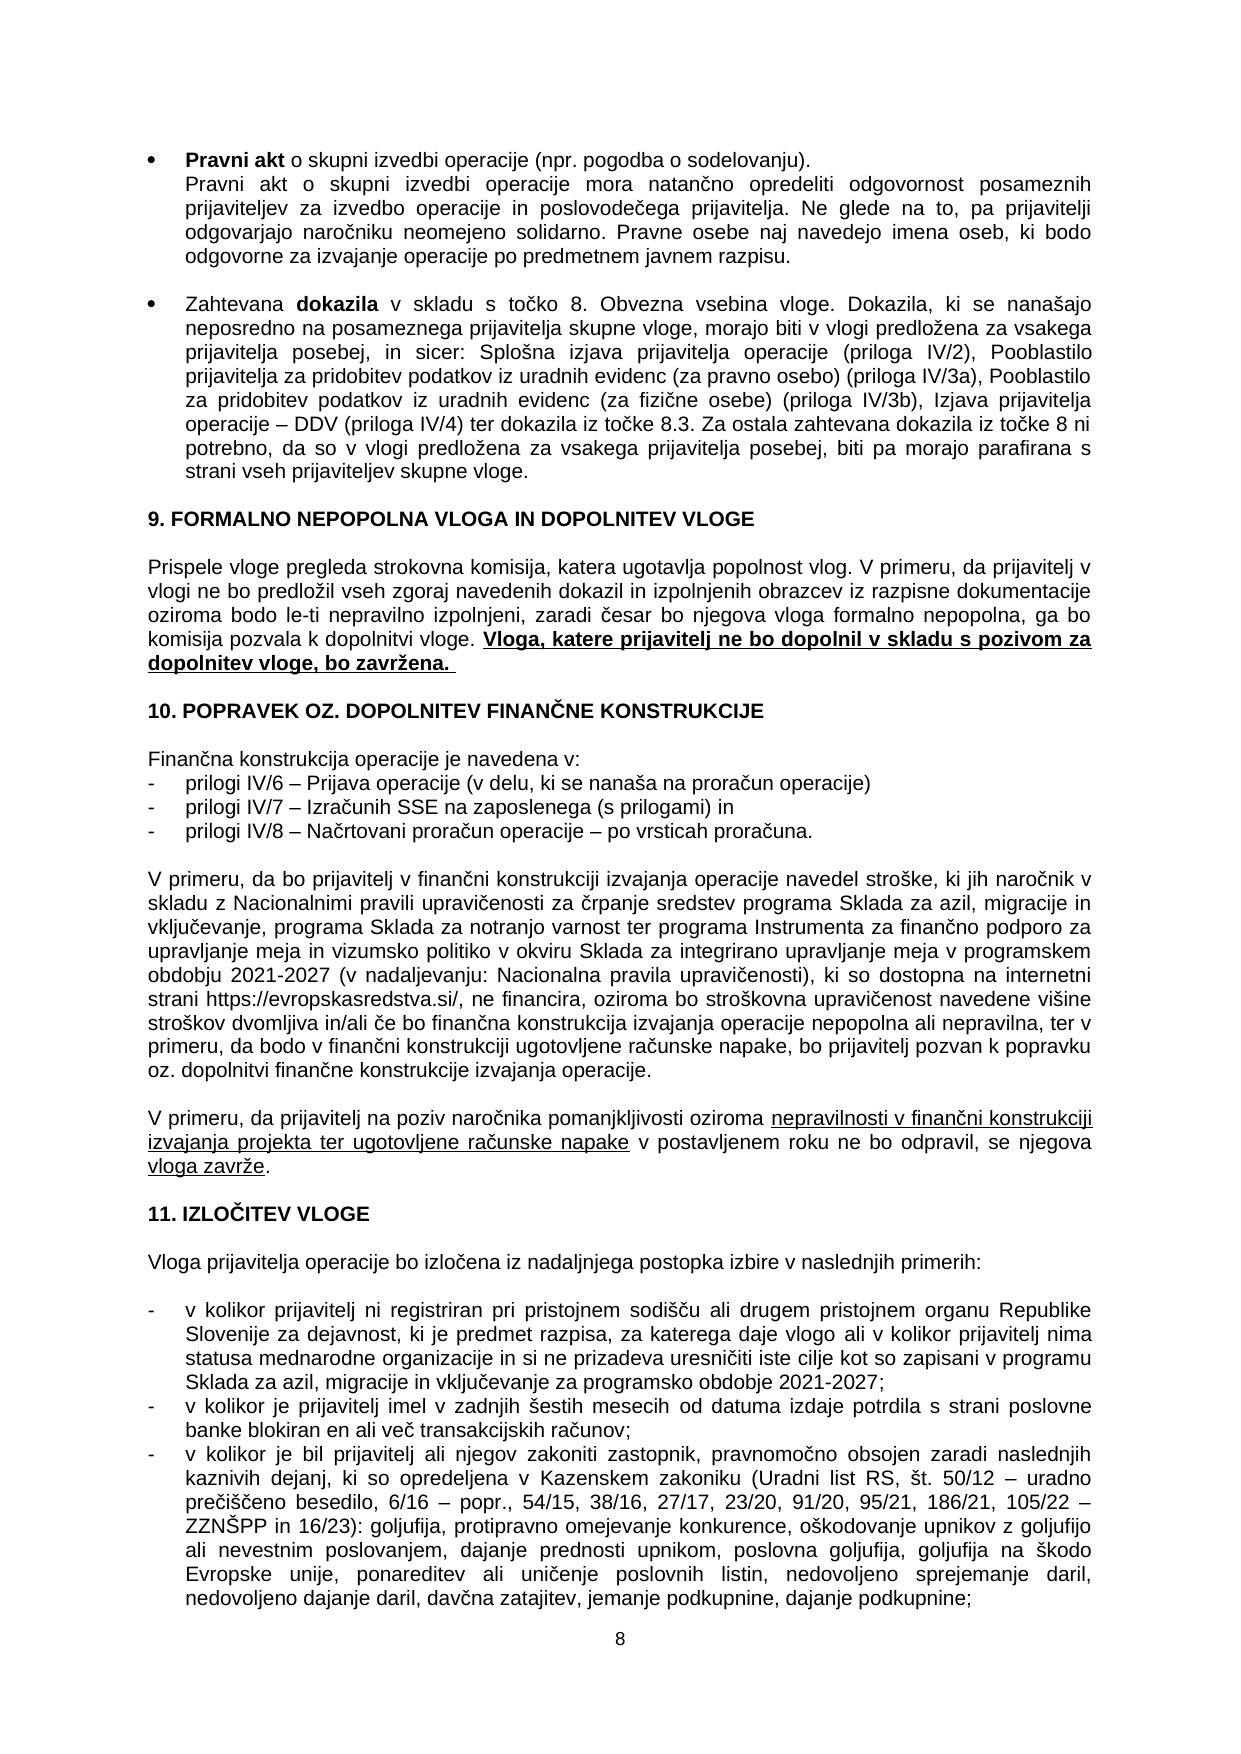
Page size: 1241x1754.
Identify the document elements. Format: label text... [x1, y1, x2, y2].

list prilogi IV/7 – Izračunih SSE na zaposlenega (s prilogami) in [148, 795, 1092, 819]
text Pravni akt o skupni izvedbi operacije mora natančno opredeliti odgovornost posameznih prijaviteljev za izvedbo operacije in poslovodečega prijavitelja. Ne glede na to, pa prijavitelji odgovarjajo naročniku neomejeno solidarno. Pravne osebe naj navedejo imena oseb, ki bodo odgovorne za izvajanje operacije po predmetnem javnem razpisu. [185, 172, 1092, 268]
text 9. FORMALNO NEPOPOLNA VLOGA IN DOPOLNITEV VLOGE [148, 507, 1092, 531]
text 11. IZLOČITEV VLOGE [148, 1202, 1092, 1226]
list Zahtevana dokazila v skladu s točko 8. Obvezna vsebina vloge. Dokazila, ki se nanašajo neposredno na posameznega prijavitelja skupne vloge, morajo biti v vlogi predložena za vsakega prijavitelja posebej, in sicer: Splošna izjava prijavitelja operacije (priloga IV/2), Pooblastilo prijavitelja za pridobitev podatkov iz uradnih evidenc (za pravno osebo) (priloga IV/3a), Pooblastilo za pridobitev podatkov iz uradnih evidenc (za fizične osebe) (priloga IV/3b), Izjava prijavitelja operacije – DDV (priloga IV/4) ter dokazila iz točke 8.3. Za ostala zahtevana dokazila iz točke 8 ni potrebno, da so v vlogi predložena za vsakega prijavitelja posebej, biti pa morajo parafirana s strani vseh prijaviteljev skupne vloge. [148, 292, 1092, 483]
list prilogi IV/6 – Prijava operacije (v delu, ki se nanaša na proračun operacije) [148, 771, 1092, 795]
list v kolikor je bil prijavitelj ali njegov zakoniti zastopnik, pravnomočno obsojen zaradi naslednjih kaznivih dejanj, ki so opredeljena v Kazenskem zakoniku (Uradni list RS, št. 50/12 – uradno prečiščeno besedilo, 6/16 – popr., 54/15, 38/16, 27/17, 23/20, 91/20, 95/21, 186/21, 105/22 – ZZNŠPP in 16/23): goljufija, protipravno omejevanje konkurence, oškodovanje upnikov z goljufijo ali nevestnim poslovanjem, dajanje prednosti upnikom, poslovna goljufija, goljufija na škodo Evropske unije, ponareditev ali uničenje poslovnih listin, nedovoljeno sprejemanje daril, nedovoljeno dajanje daril, davčna zatajitev, jemanje podkupnine, dajanje podkupnine; [148, 1442, 1092, 1609]
text 10. POPRAVEK OZ. DOPOLNITEV FINANČNE KONSTRUKCIJE [148, 699, 1092, 723]
list Pravni akt o skupni izvedbi operacije (npr. pogodba o sodelovanju). [148, 148, 1092, 172]
text V primeru, da bo prijavitelj v finančni konstrukciji izvajanja operacije navedel stroške, ki jih naročnik v skladu z Nacionalnimi pravili upravičenosti za črpanje sredstev programa Sklada za azil, migracije in vključevanje, programa Sklada za notranjo varnost ter programa Instrumenta za finančno podporo za upravljanje meja in vizumsko politiko v okviru Sklada za integrirano upravljanje meja v programskem obdobju 2021-2027 (v nadaljevanju: Nacionalna pravila upravičenosti), ki so dostopna na internetni strani https://evropskasredstva.si/, ne financira, oziroma bo stroškovna upravičenost navedene višine stroškov dvomljiva in/ali če bo finančna konstrukcija izvajanja operacije nepopolna ali nepravilna, ter v primeru, da bodo v finančni konstrukciji ugotovljene računske napake, bo prijavitelj pozvan k popravku oz. dopolnitvi finančne konstrukcije izvajanja operacije. [148, 867, 1092, 1082]
text Vloga prijavitelja operacije bo izločena iz nadaljnjega postopka izbire v naslednjih primerih: [148, 1250, 1092, 1274]
text Prispele vloge pregleda strokovna komisija, katera ugotavlja popolnost vlog. V primeru, da prijavitelj v vlogi ne bo predložil vseh zgoraj navedenih dokazil in izpolnjenih obrazcev iz razpisne dokumentacije oziroma bodo le-ti nepravilno izpolnjeni, zaradi česar bo njegova vloga formalno nepopolna, ga bo komisija pozvala k dopolnitvi vloge. Vloga, katere prijavitelj ne bo dopolnil v skladu s pozivom za dopolnitev vloge, bo zavržena. [148, 555, 1092, 675]
list prilogi IV/8 – Načrtovani proračun operacije – po vrsticah proračuna. [148, 819, 1092, 843]
list v kolikor je prijavitelj imel v zadnjih šestih mesecih od datuma izdaje potrdila s strani poslovne banke blokiran en ali več transakcijskih računov; [148, 1394, 1092, 1442]
text Finančna konstrukcija operacije je navedena v: [148, 747, 1092, 771]
text V primeru, da prijavitelj na poziv naročnika pomanjkljivosti oziroma nepravilnosti v finančni konstrukciji izvajanja projekta ter ugotovljene računske napake v postavljenem roku ne bo odpravil, se njegova vloga zavrže. [148, 1106, 1092, 1178]
list v kolikor prijavitelj ni registriran pri pristojnem sodišču ali drugem pristojnem organu Republike Slovenije za dejavnost, ki je predmet razpisa, za katerega daje vlogo ali v kolikor prijavitelj nima statusa mednarodne organizacije in si ne prizadeva uresničiti iste cilje kot so zapisani v programu Sklada za azil, migracije in vključevanje za programsko obdobje 2021-2027; [148, 1298, 1092, 1394]
